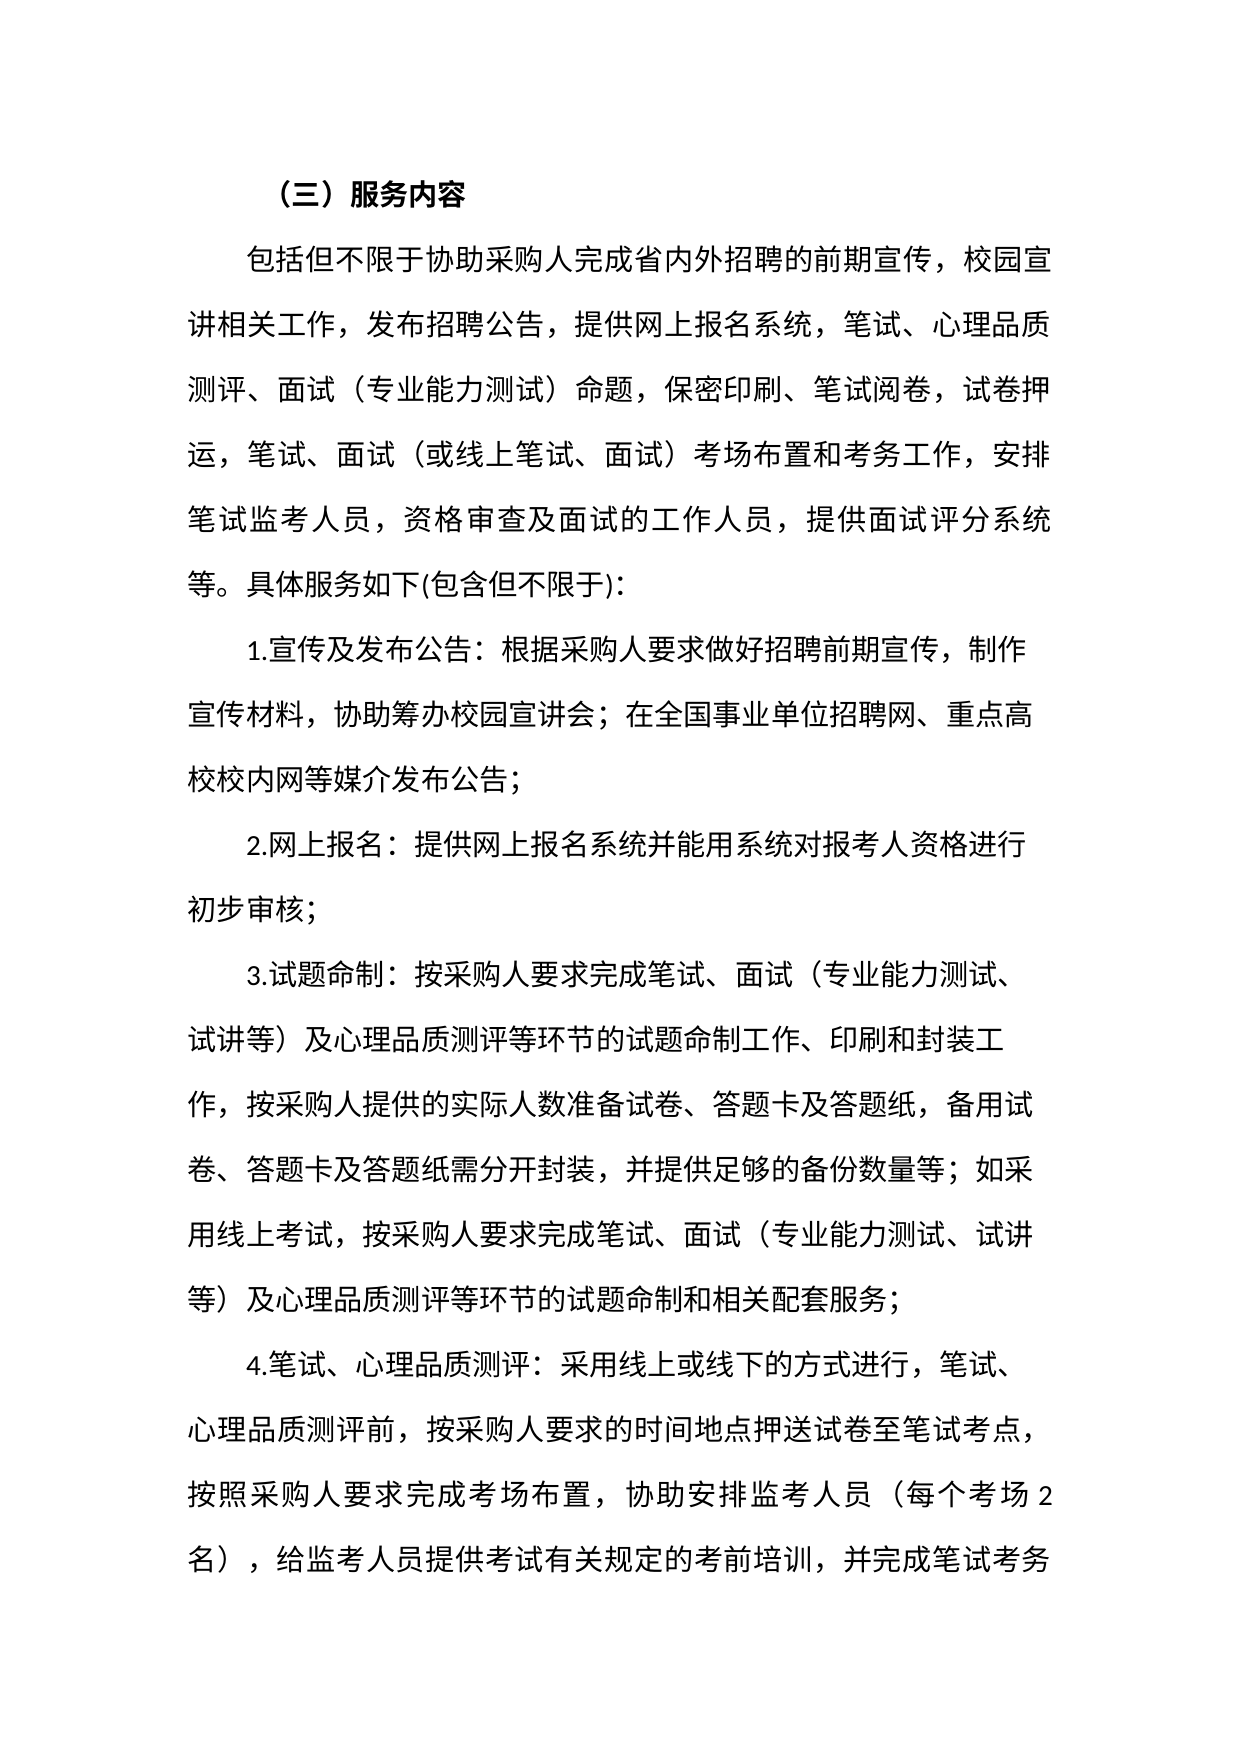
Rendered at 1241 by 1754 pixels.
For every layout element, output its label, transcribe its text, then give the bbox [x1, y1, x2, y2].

text 包括但不限于协助采购人完成省内外招聘的前期宣传，校园宣讲相关工作，发布招聘公告，提供网上报名系统，笔试、心理品质测评、面试（专业能力测试）命题，保密印刷、笔试阅卷，试卷押运，笔试、面试（或线上笔试、面试）考场布置和考务工作，安排笔试监考人员，资格审查及面试的工作人员，提供面试评分系统等。具体服务如下(包含但不限于)： [187, 227, 1053, 617]
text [187, 1397, 1053, 1592]
text 3.试题命制：按采购人要求完成笔试、面试（专业能力测试、试讲等）及心理品质测评等环节的试题命制工作、印刷和封装工作，按采购人提供的实际人数准备试卷、答题卡及答题纸，备用试卷、答题卡及答题纸需分开封装，并提供足够的备份数量等；如采用线上考试，按采购人要求完成笔试、面试（专业能力测试、试讲等）及心理品质测评等环节的试题命制和相关配套服务； [187, 942, 1053, 1332]
text 1.宣传及发布公告：根据采购人要求做好招聘前期宣传，制作宣传材料，协助筹办校园宣讲会；在全国事业单位招聘网、重点高校校内网等媒介发布公告； [187, 617, 1053, 812]
text 4.笔试、心理品质测评：采用线上或线下的方式进行，笔试、 [187, 1332, 1053, 1397]
text 2.网上报名：提供网上报名系统并能用系统对报考人资格进行初步审核； [187, 812, 1053, 942]
text （三）服务内容 [187, 162, 1053, 227]
